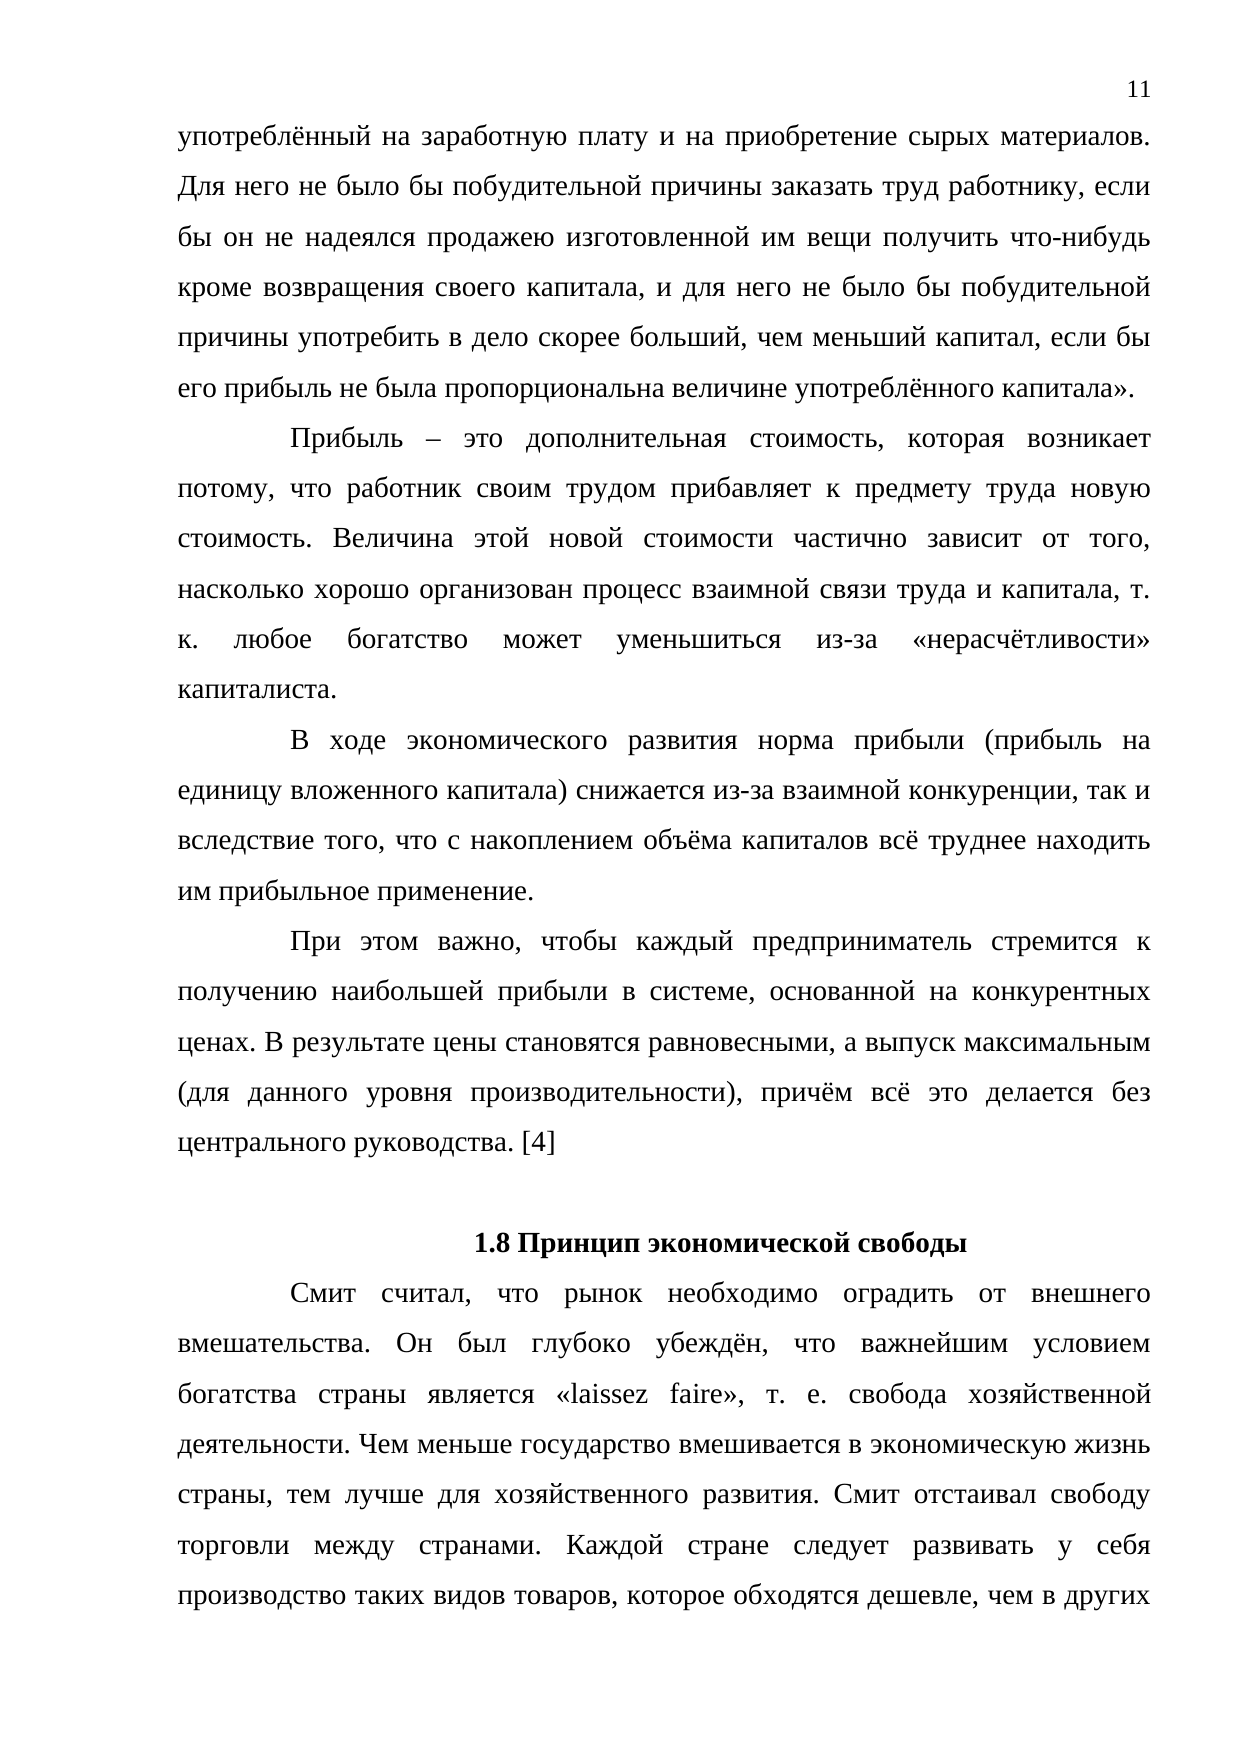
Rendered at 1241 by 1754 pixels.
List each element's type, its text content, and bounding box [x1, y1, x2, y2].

text В ходе экономического развития норма прибыли (прибыль на единицу вложенного капитала) снижается из-за взаимной конкуренции, так и вследствие того, что с накоплением объёма капиталов всё труднее находить им прибыльное применение. [177, 722, 1152, 906]
text При этом важно, чтобы каждый предприниматель стремится к получению наибольшей прибыли в системе, основанной на конкурентных ценах. В результате цены становятся равновесными, а выпуск максимальным (для данного уровня производительности), причём всё это делается без центрального руководства. [4] [177, 923, 1152, 1158]
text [177, 1275, 1152, 1611]
text 1.8 Принцип экономической свободы [177, 1225, 1152, 1258]
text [177, 118, 1152, 403]
text Прибыль – это дополнительная стоимость, которая возникает потому, что работник своим трудом прибавляет к предмету труда новую стоимость. Величина этой новой стоимости частично зависит от того, насколько хорошо организован процесс взаимной связи труда и капитала, т. к. любое богатство может уменьшиться из-за «нерасчётливости» капиталиста. [177, 420, 1152, 705]
